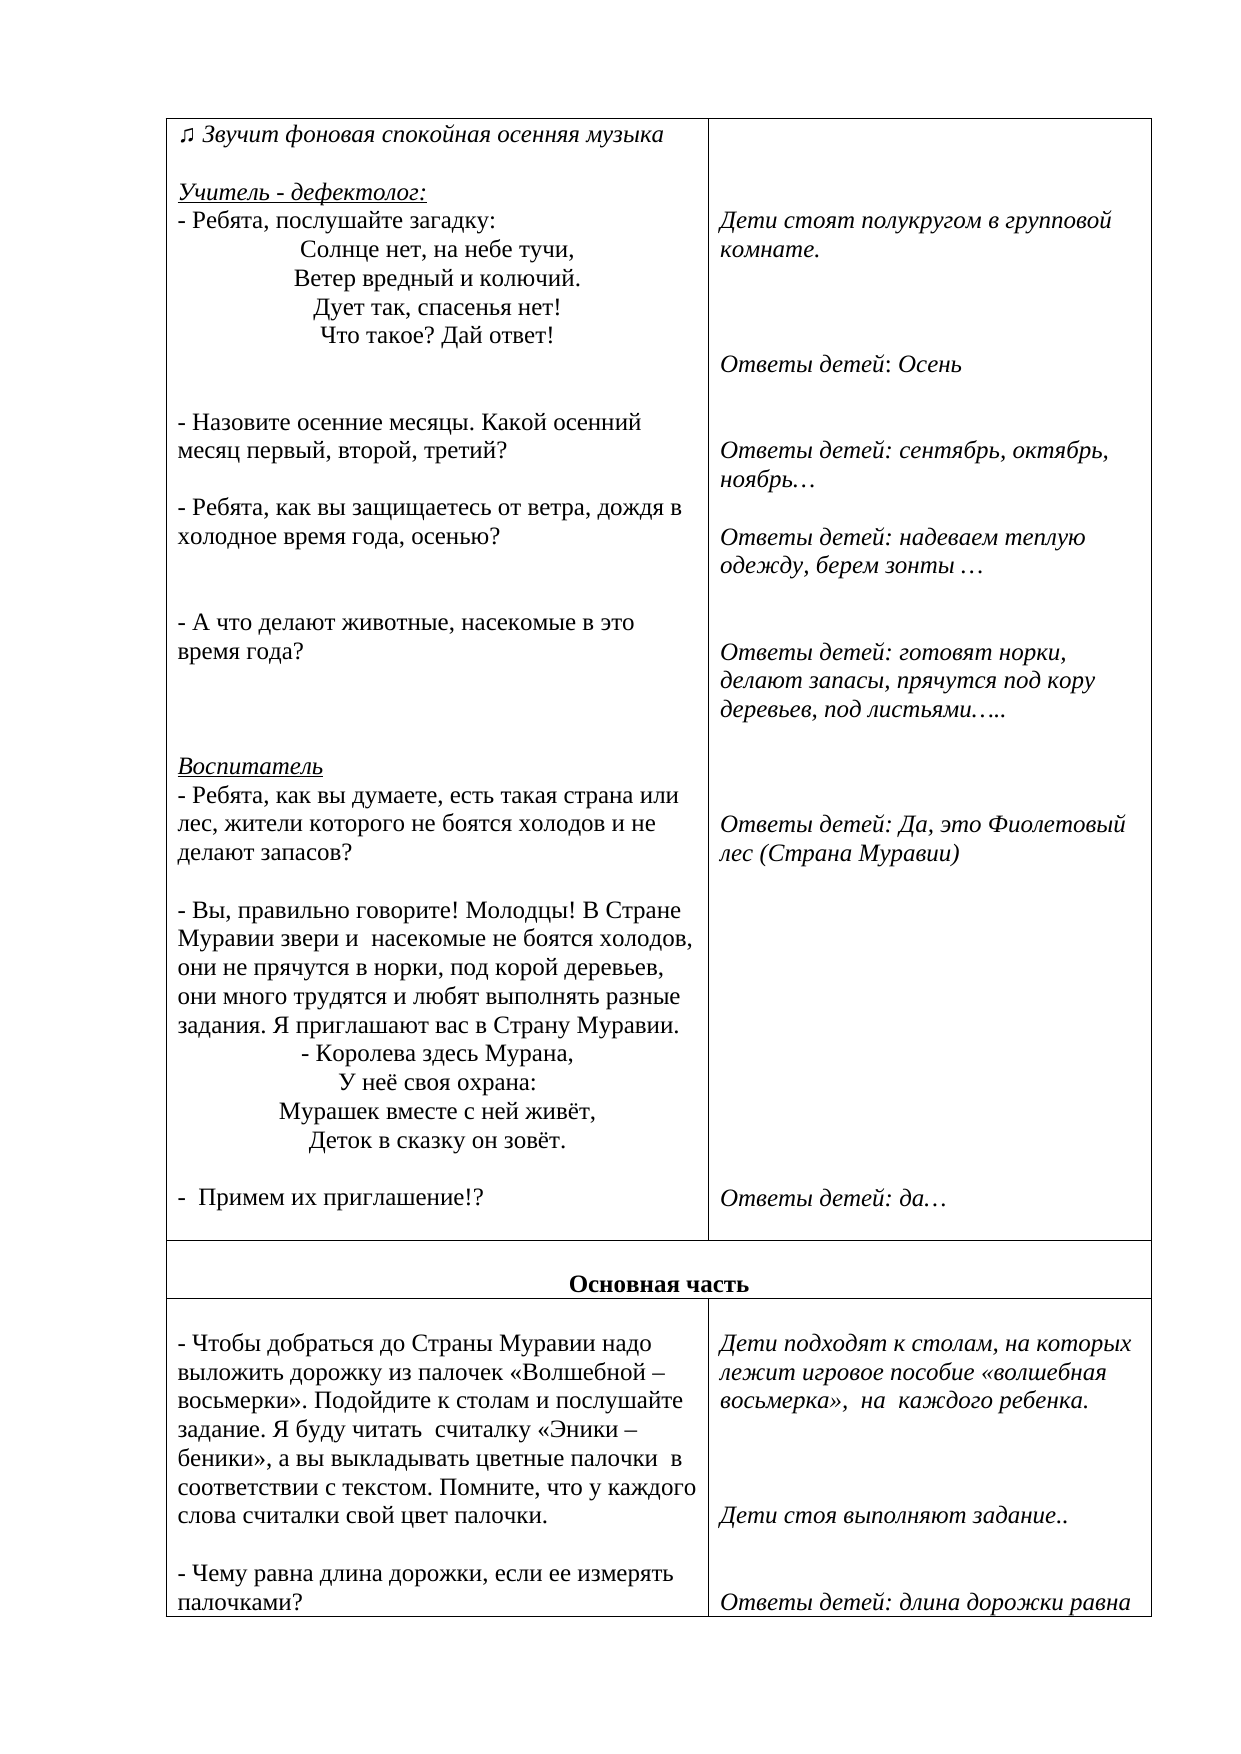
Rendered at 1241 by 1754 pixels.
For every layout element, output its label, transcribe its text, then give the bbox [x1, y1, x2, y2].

table_cell Дети стоят полукругом в групповой комнате. Ответы детей: Осень Ответы детей: сентябрь, октябрь, ноябрь… Ответы детей: надеваем теплую одежду, берем зонты … Ответы детей: готовят норки, делают запасы, прячутся под кору деревьев, под листьями….. Ответы детей: Да, это Фиолетовый лес (Страна Муравии) Ответы детей: да… [709, 119, 1151, 1240]
table_cell Основная часть [167, 1241, 1151, 1298]
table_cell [167, 1299, 708, 1616]
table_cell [709, 1299, 1151, 1616]
table_cell ♫ Звучит фоновая спокойная осенняя музыка Учитель - дефектолог: - Ребята, послушайте загадку: Солнце нет, на небе тучи, Ветер вредный и колючий. Дует так, спасенья нет! Что такое? Дай ответ! - Назовите осенние месяцы. Какой осенний месяц первый, второй, третий? - Ребята, как вы защищаетесь от ветра, дождя в холодное время года, осенью? - А что делают животные, насекомые в это время года? Воспитатель - Ребята, как вы думаете, есть такая страна или лес, жители которого не боятся холодов и не делают запасов? - Вы, правильно говорите! Молодцы! В Стране Муравии звери и насекомые не боятся холодов, они не прячутся в норки, под корой деревьев, они много трудятся и любят выполнять разные задания. Я приглашают вас в Страну Муравии. - Королева здесь Мурана, У неё своя охрана: Мурашек вместе с ней живёт, Деток в сказку он зовёт. - Примем их приглашение!? [167, 119, 708, 1240]
